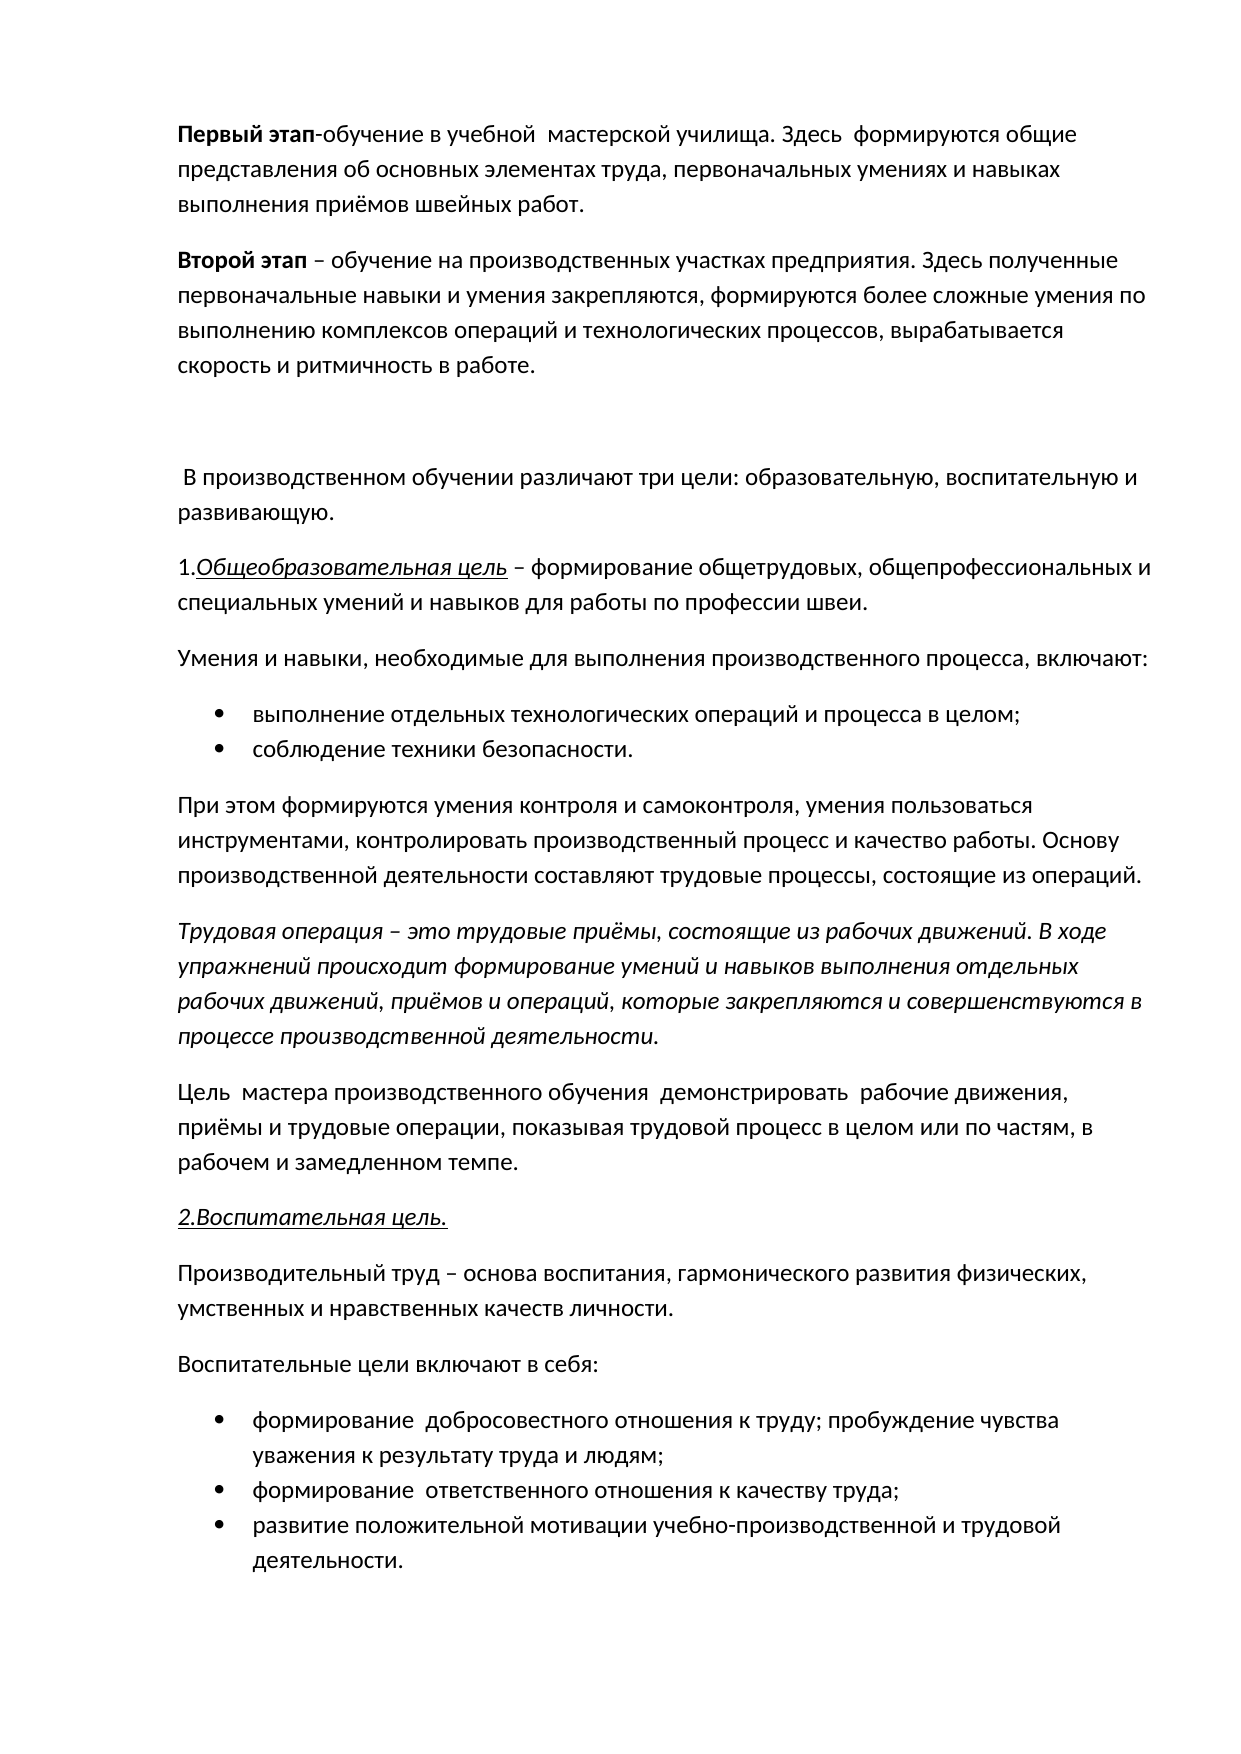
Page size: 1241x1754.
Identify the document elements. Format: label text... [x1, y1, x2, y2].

text 2.Воспитательная цель. [177, 1201, 1152, 1232]
list развитие положительной мотивации учебно-производственной и трудовой деятельности. [215, 1509, 1152, 1574]
text В производственном обучении различают три цели: образовательную, воспитательную и развивающую. [177, 461, 1152, 526]
text 1.Общеобразовательная цель – формирование общетрудовых, общепрофессиональных и специальных умений и навыков для работы по профессии швеи. [177, 551, 1152, 617]
text Цель мастера производственного обучения демонстрировать рабочие движения, приёмы и трудовые операции, показывая трудовой процесс в целом или по частям, в рабочем и замедленном темпе. [177, 1076, 1152, 1176]
text При этом формируются умения контроля и самоконтроля, умения пользоваться инструментами, контролировать производственный процесс и качество работы. Основу производственной деятельности составляют трудовые процессы, состоящие из операций. [177, 789, 1152, 889]
text Второй этап – обучение на производственных участках предприятия. Здесь полученные первоначальные навыки и умения закрепляются, формируются более сложные умения по выполнению комплексов операций и технологических процессов, вырабатывается скорость и ритмичность в работе. [177, 244, 1152, 379]
list формирование ответственного отношения к качеству труда; [215, 1474, 1152, 1504]
text Производительный труд – основа воспитания, гармонического развития физических, умственных и нравственных качеств личности. [177, 1257, 1152, 1323]
list формирование добросовестного отношения к труду; пробуждение чувства уважения к результату труда и людям; [215, 1404, 1152, 1469]
text Трудовая операция – это трудовые приёмы, состоящие из рабочих движений. В ходе упражнений происходит формирование умений и навыков выполнения отдельных рабочих движений, приёмов и операций, которые закрепляются и совершенствуются в процессе производственной деятельности. [177, 915, 1152, 1050]
text Умения и навыки, необходимые для выполнения производственного процесса, включают: [177, 642, 1152, 673]
text Воспитательные цели включают в себя: [177, 1348, 1152, 1379]
list соблюдение техники безопасности. [215, 733, 1152, 764]
text Первый этап-обучение в учебной мастерской училища. Здесь формируются общие представления об основных элементах труда, первоначальных умениях и навыках выполнения приёмов швейных работ. [177, 118, 1152, 219]
list выполнение отдельных технологических операций и процесса в целом; [215, 698, 1152, 729]
